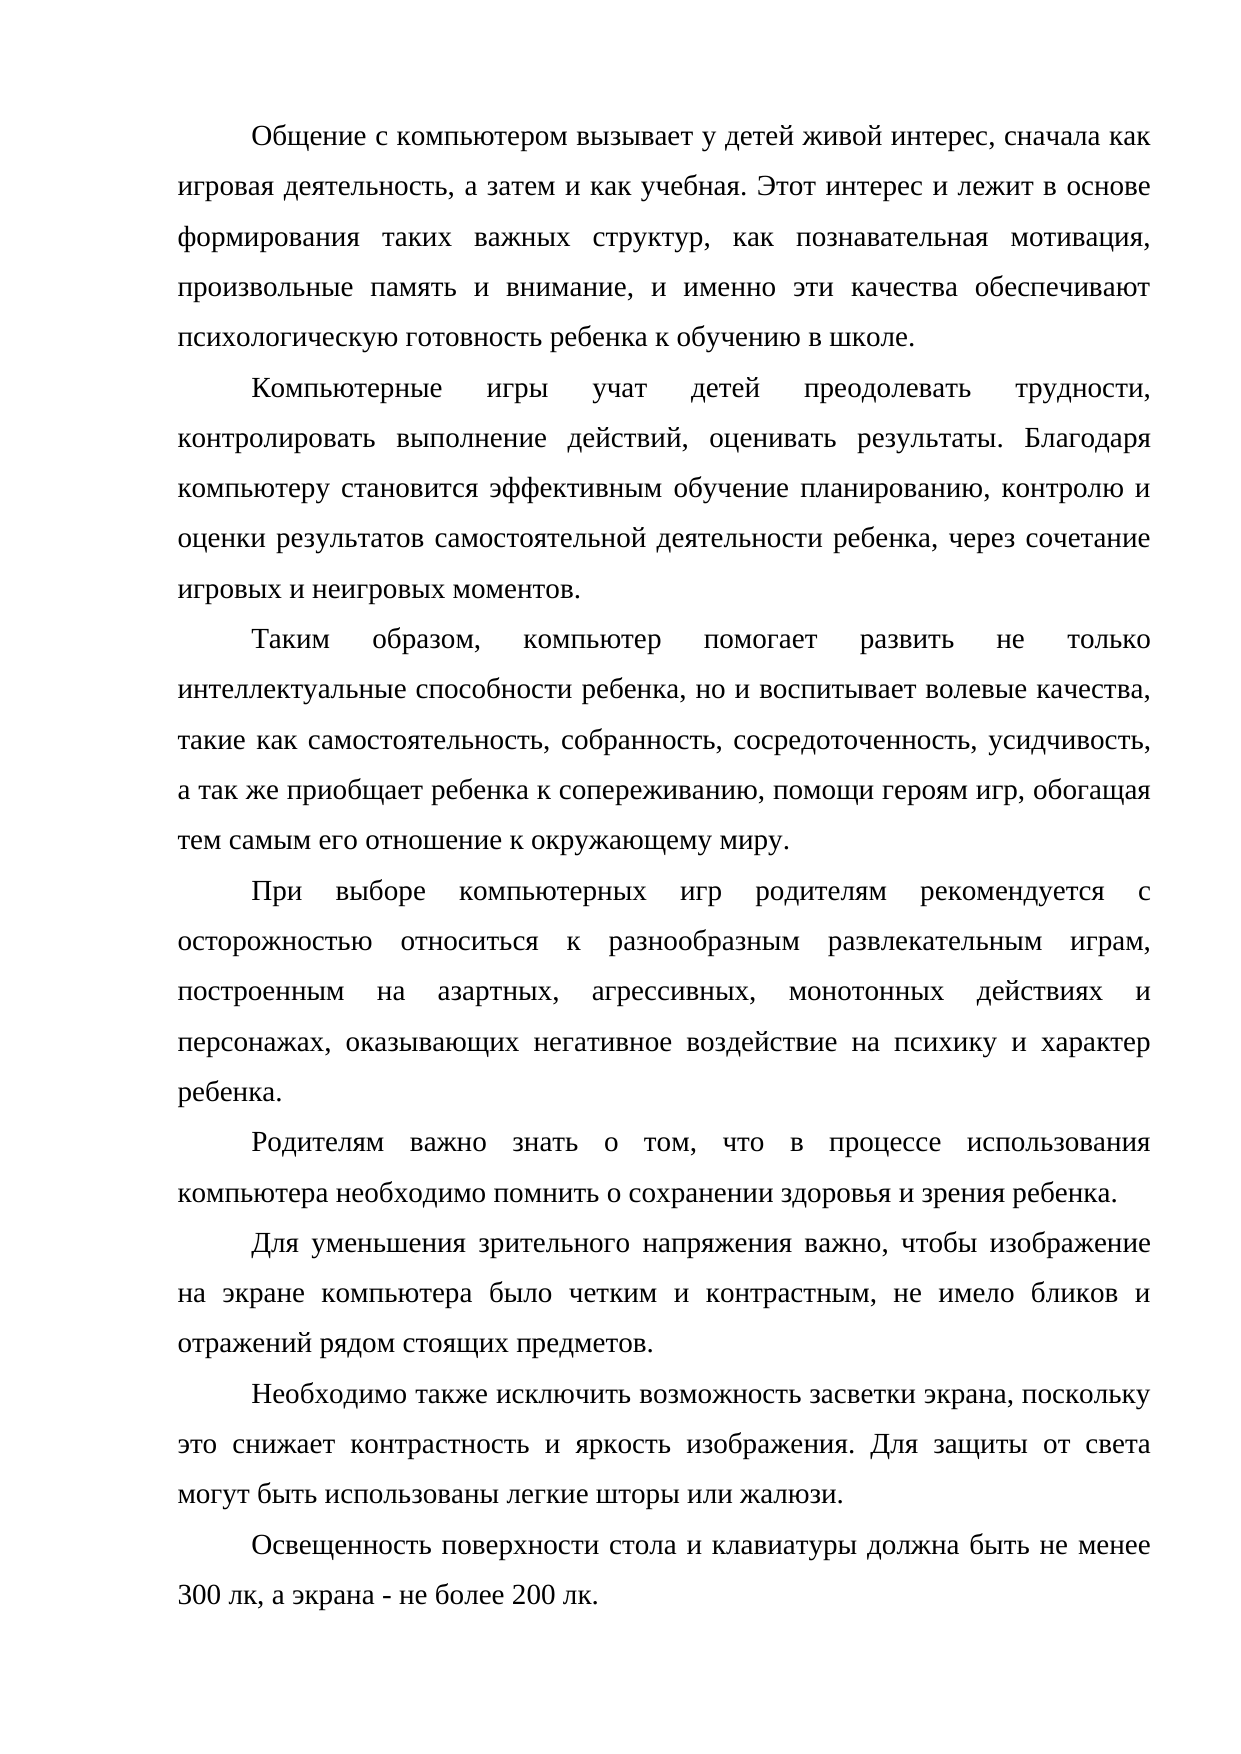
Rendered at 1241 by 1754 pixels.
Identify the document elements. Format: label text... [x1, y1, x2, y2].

text Родителям важно знать о том, что в процессе использования компьютера необходимо помнить о сохранении здоровья и зрения ребенка. [177, 1124, 1152, 1208]
text Общение с компьютером вызывает у детей живой интерес, сначала как игровая деятельность, а затем и как учебная. Этот интерес и лежит в основе формирования таких важных структур, как познавательная мотивация, произвольные память и внимание, и именно эти качества обеспечивают психологическую готовность ребенка к обучению в школе. [177, 118, 1152, 353]
text При выборе компьютерных игр родителям рекомендуется с осторожностью относиться к разнообразным развлекательным играм, построенным на азартных, агрессивных, монотонных действиях и персонажах, оказывающих негативное воздействие на психику и характер ребенка. [177, 873, 1152, 1108]
text Компьютерные игры учат детей преодолевать трудности, контролировать выполнение действий, оценивать результаты. Благодаря компьютеру становится эффективным обучение планированию, контролю и оценки результатов самостоятельной деятельности ребенка, через сочетание игровых и неигровых моментов. [177, 370, 1152, 604]
text Таким образом, компьютер помогает развить не только интеллектуальные способности ребенка, но и воспитывает волевые качества, такие как самостоятельность, собранность, сосредоточенность, усидчивость, а так же приобщает ребенка к сопереживанию, помощи героям игр, обогащая тем самым его отношение к окружающему миру. [177, 621, 1152, 856]
text Для уменьшения зрительного напряжения важно, чтобы изображение на экране компьютера было четким и контрастным, не имело бликов и отражений рядом стоящих предметов. [177, 1225, 1152, 1359]
text Необходимо также исключить возможность засветки экрана, поскольку это снижает контрастность и яркость изображения. Для защиты от света могут быть использованы легкие шторы или жалюзи. [177, 1376, 1152, 1510]
text Освещенность поверхности стола и клавиатуры должна быть не менее 300 лк, а экрана - не более 200 лк. [177, 1527, 1152, 1611]
